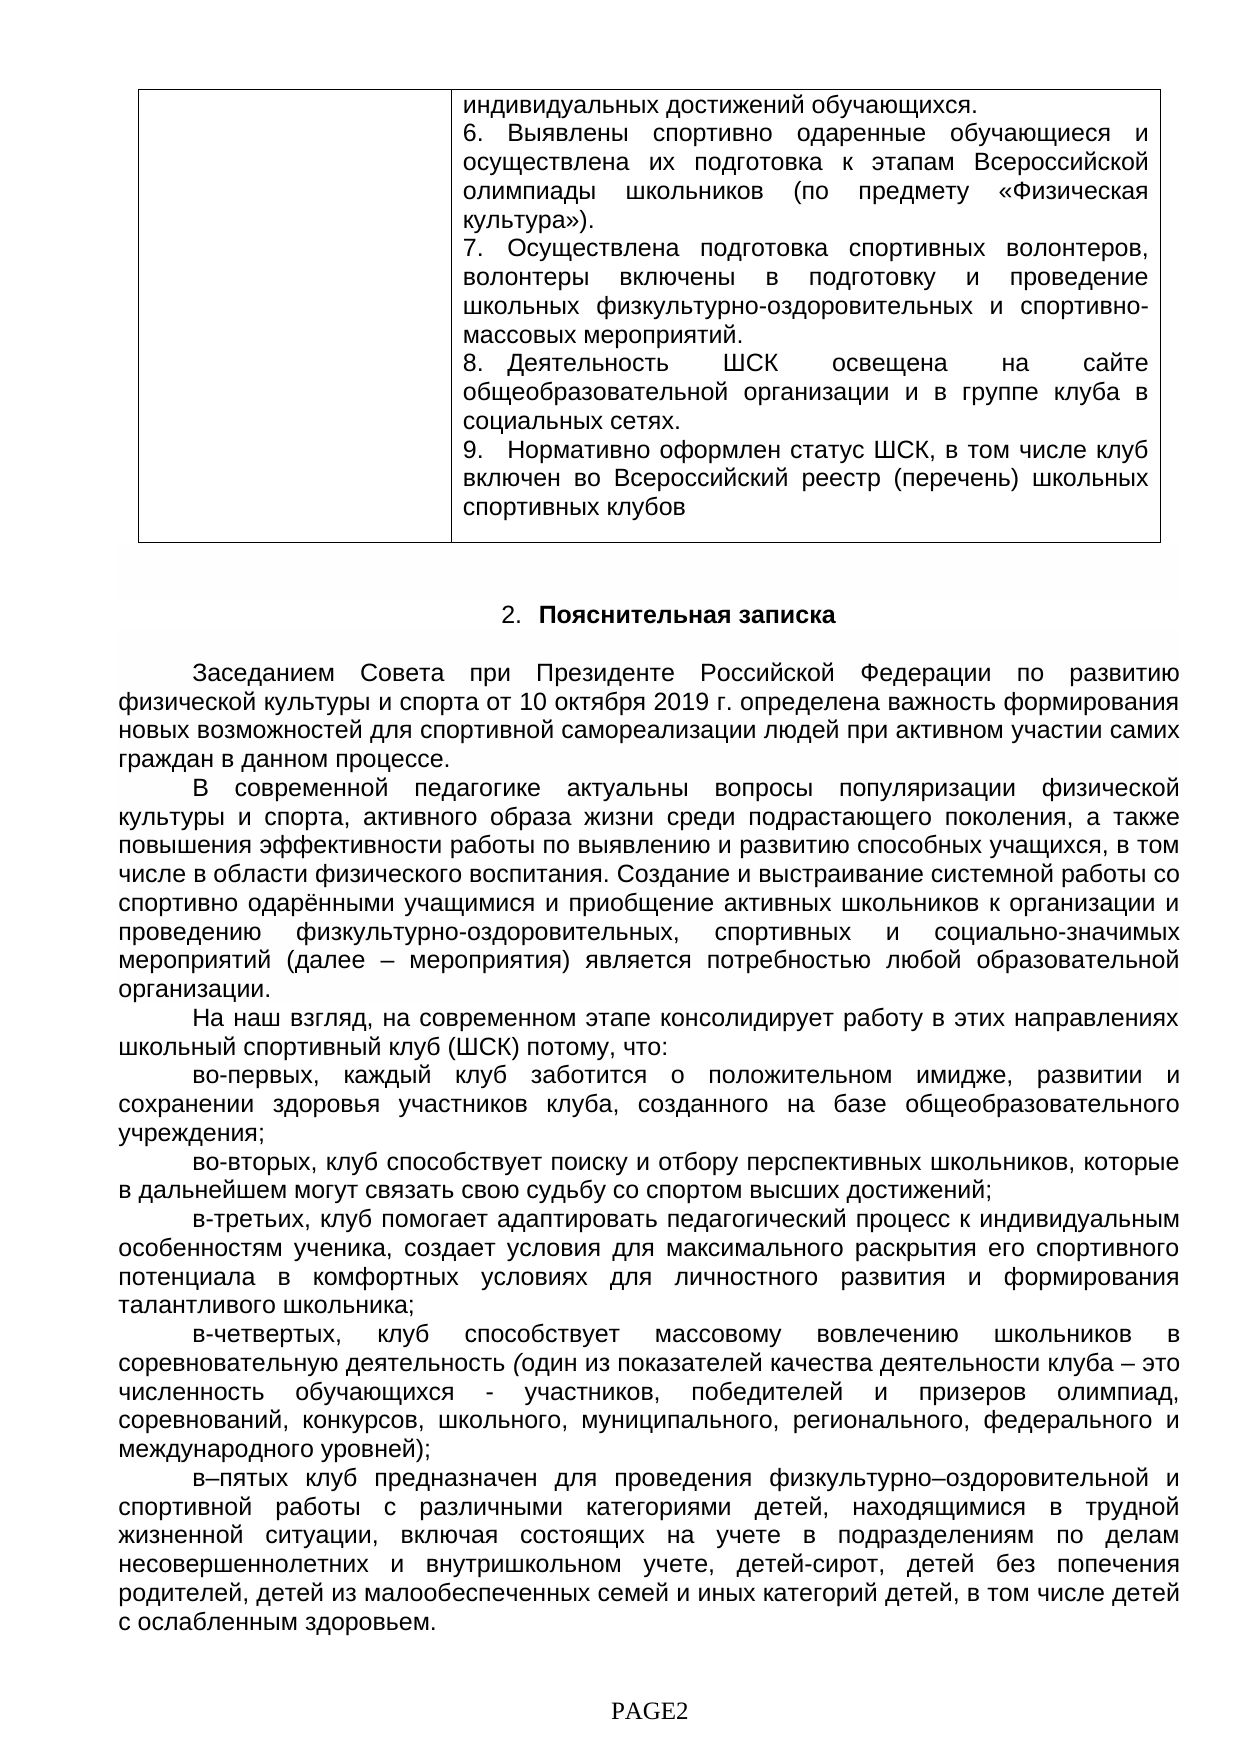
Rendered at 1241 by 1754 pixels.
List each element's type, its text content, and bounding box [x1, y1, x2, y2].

text в-третьих, клуб помогает адаптировать педагогический процесс к индивидуальным особенностям ученика, создает условия для максимального раскрытия его спортивного потенциала в комфортных условиях для личностного развития и формирования талантливого школьника; [118, 1118, 1181, 1233]
list Пояснительная записка [156, 514, 1181, 543]
text во-первых, каждый клуб заботится о положительном имидже, развитии и сохранении здоровья участников клуба, созданного на базе общеобразовательного учреждения; [118, 974, 1181, 1060]
text во-вторых, клуб способствует поиску и отбору перспективных школьников, которые в дальнейшем могут связать свою судьбу со спортом высших достижений; [118, 1060, 1181, 1118]
text На наш взгляд, на современном этапе консолидирует работу в этих направлениях школьный спортивный клуб (ШСК) потому, что: [118, 917, 1180, 974]
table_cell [452, 90, 1160, 456]
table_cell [139, 90, 451, 456]
text В современной педагогике актуальны вопросы популяризации физической культуры и спорта, активного образа жизни среди подрастающего поколения, а также повышения эффективности работы по выявлению и развитию способных учащихся, в том числе в области физического воспитания. Создание и выстраивание системной работы со спортивно одарёнными учащимися и приобщение активных школьников к организации и проведению физкультурно-оздоровительных, спортивных и социально-значимых мероприятий (далее – мероприятия) является потребностью любой образовательной организации. [118, 687, 1181, 917]
text в–пятых клуб предназначен для проведения физкультурно–оздоровительной и спортивной работы с различными категориями детей, находящимися в трудной жизненной ситуации, включая состоящих на учете в подразделениям по делам несовершеннолетних и внутришкольном учете, детей-сирот, детей без попечения родителей, детей из малообеспеченных семей и иных категорий детей, в том числе детей с ослабленным здоровьем. [118, 1377, 1181, 1549]
text При разработке Программы деятельности школьного спортивного клуба (далее – Программа) разработчики руководствовались следующими нормативными и организационными документами: [118, 1549, 1181, 1635]
text в-четвертых, клуб способствует массовому вовлечению школьников в соревновательную деятельность (один из показателей качества деятельности клуба – это численность обучающихся - участников, победителей и призеров олимпиад, соревнований, конкурсов, школьного, муниципального, регионального, федерального и международного уровней); [118, 1233, 1181, 1377]
text Заседанием Совета при Президенте Российской Федерации по развитию физической культуры и спорта от 10 октября 2019 г. определена важность формирования новых возможностей для спортивной самореализации людей при активном участии самих граждан в данном процессе. [118, 572, 1181, 687]
